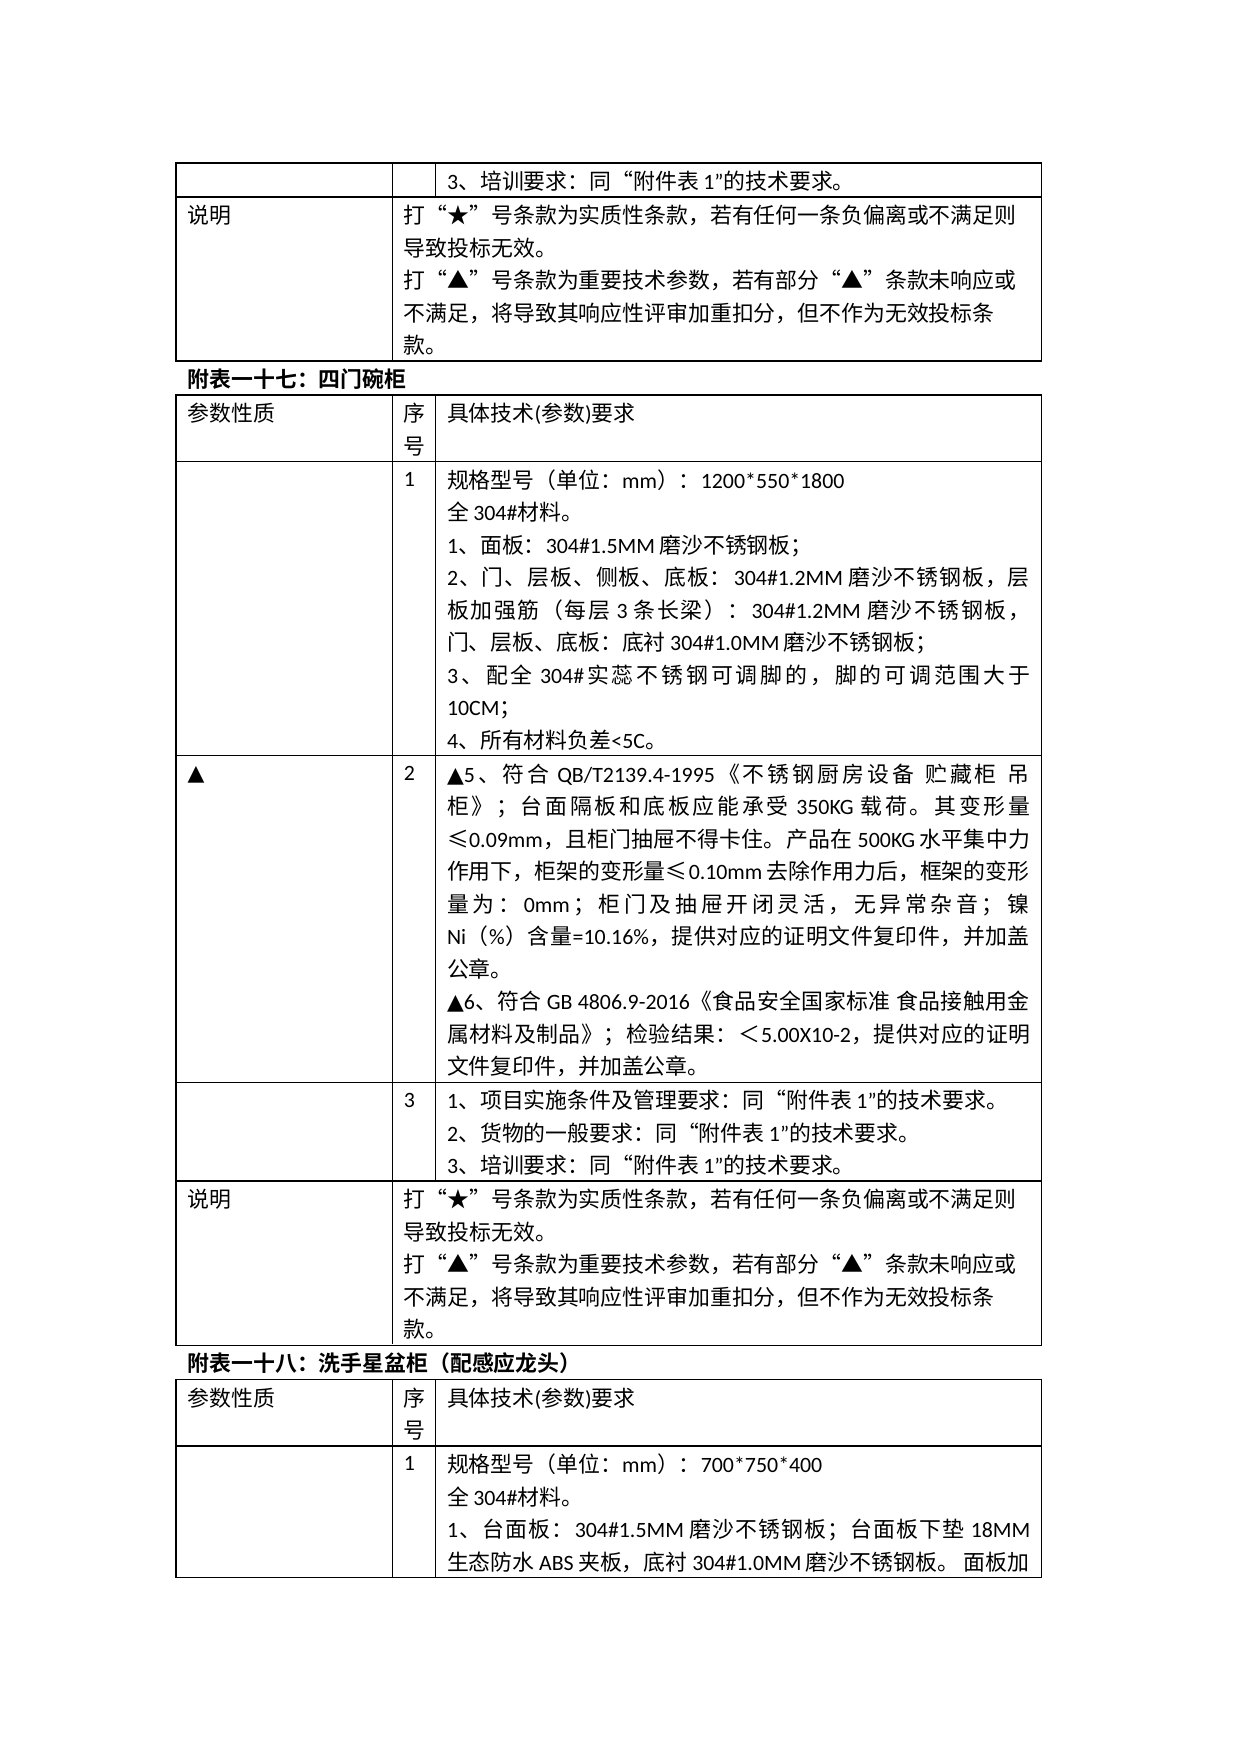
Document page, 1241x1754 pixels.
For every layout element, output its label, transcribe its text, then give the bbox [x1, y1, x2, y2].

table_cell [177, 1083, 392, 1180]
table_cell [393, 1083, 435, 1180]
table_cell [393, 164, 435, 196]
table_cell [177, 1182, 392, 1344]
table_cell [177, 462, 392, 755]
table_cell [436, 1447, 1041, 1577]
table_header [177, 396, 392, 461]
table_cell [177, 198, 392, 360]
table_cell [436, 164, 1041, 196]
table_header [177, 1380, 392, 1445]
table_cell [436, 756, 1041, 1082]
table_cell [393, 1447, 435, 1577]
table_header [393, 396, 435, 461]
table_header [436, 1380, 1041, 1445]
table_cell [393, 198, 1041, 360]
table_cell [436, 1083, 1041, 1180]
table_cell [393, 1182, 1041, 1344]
text 附表一十八：洗手星盆柜（配感应龙头） [187, 1346, 1053, 1378]
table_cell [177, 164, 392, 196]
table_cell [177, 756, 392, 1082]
text 附表一十七：四门碗柜 [187, 362, 1053, 394]
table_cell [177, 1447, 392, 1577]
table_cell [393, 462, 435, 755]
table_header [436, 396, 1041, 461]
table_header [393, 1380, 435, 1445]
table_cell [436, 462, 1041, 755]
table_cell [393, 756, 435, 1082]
